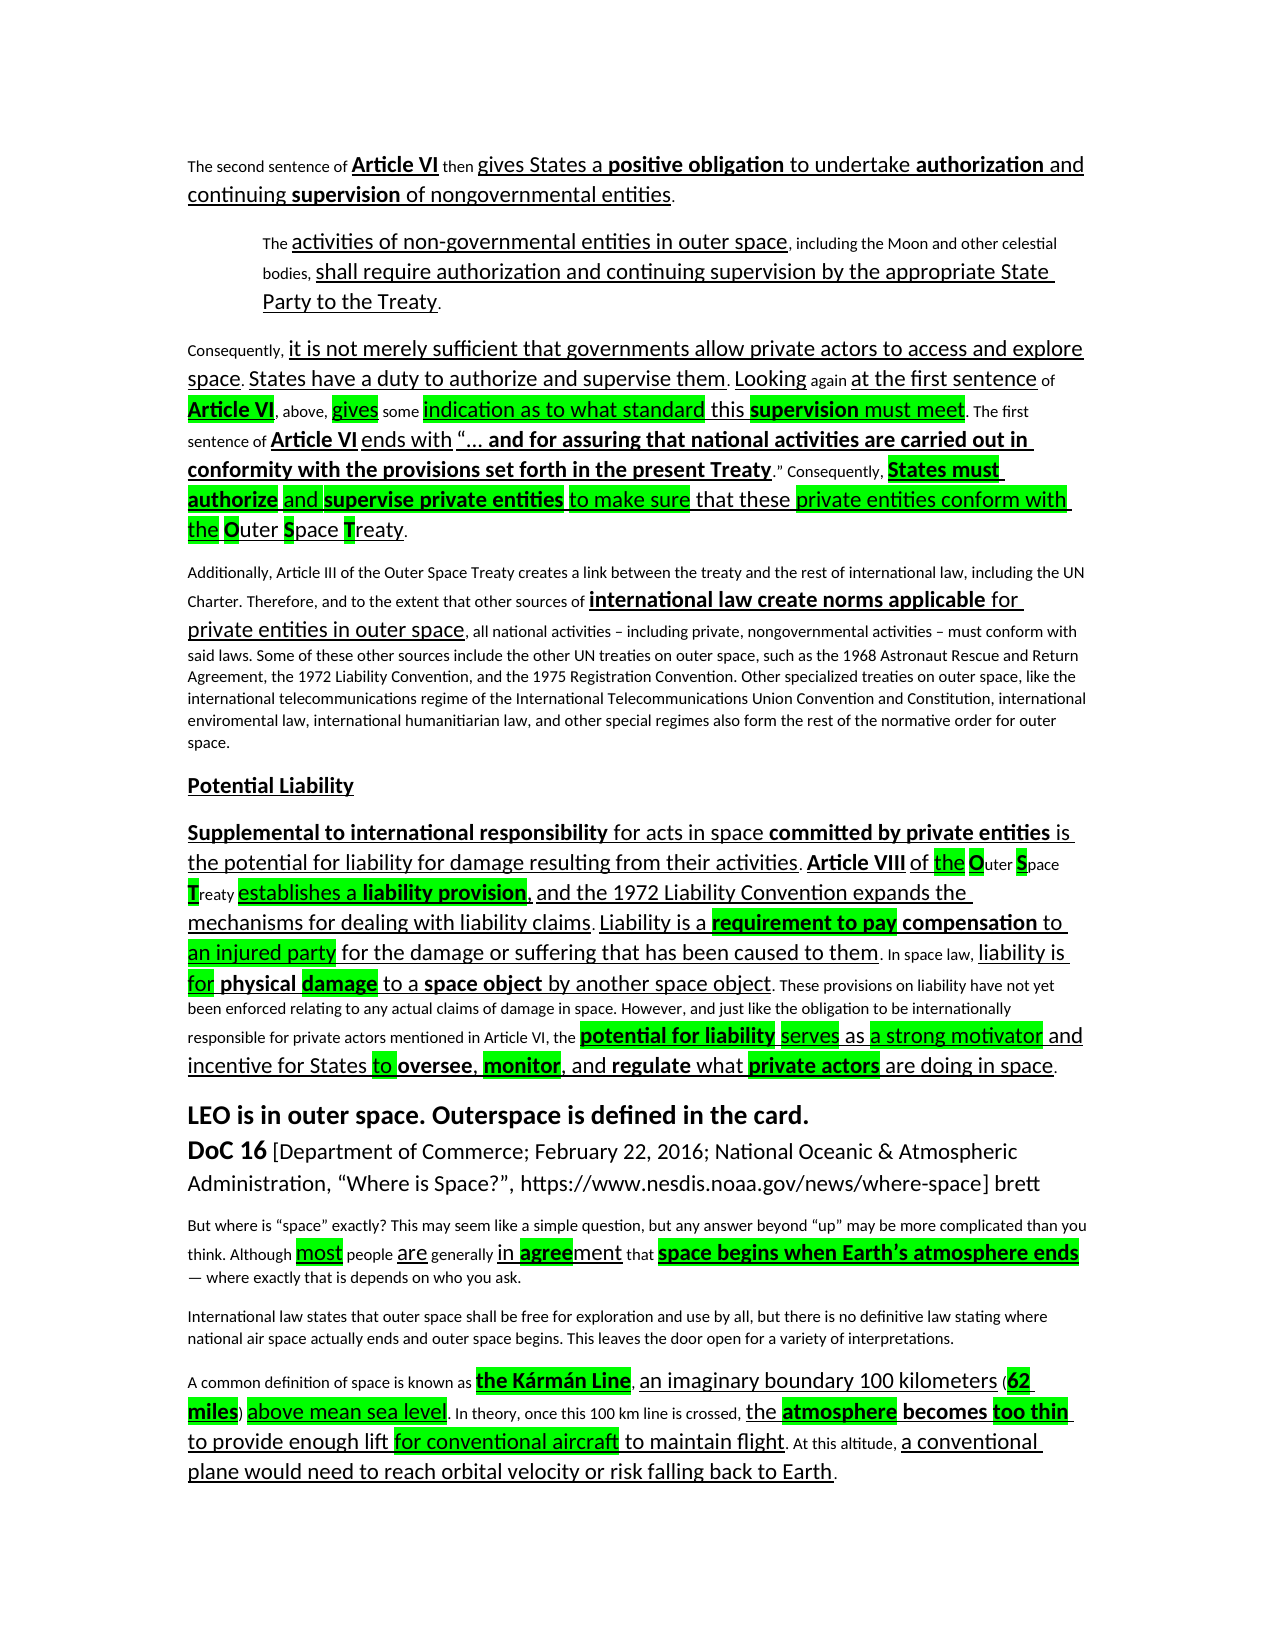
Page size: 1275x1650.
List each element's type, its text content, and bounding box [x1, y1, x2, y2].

text Potential Liability [187, 771, 1087, 799]
text DoC 16 [Department of Commerce; February 22, 2016; National Oceanic & Atmospheric Administration, “Where is Space?”, https://www.nesdis.noaa.gov/news/where-space] brett [187, 1133, 1087, 1197]
subtitle LEO is in outer space. Outerspace is defined in the card. [187, 1098, 1087, 1131]
text International law states that outer space shall be free for exploration and use by all, but there is no definitive law stating where national air space actually ends and outer space begins. This leaves the door open for a variety of interpretations. [187, 1306, 1087, 1348]
text Supplemental to international responsibility for acts in space committed by private entities is the potential for liability for damage resulting from their activities. Article VIII of the Outer Space Treaty establishes a liability provision, and the 1972 Liability Convention expands the mechanisms for dealing with liability claims. Liability is a requirement to pay compensation to an injured party for the damage or suffering that has been caused to them. In space law, liability is for physical damage to a space object by another space object. These provisions on liability have not yet been enforced relating to any actual claims of damage in space. However, and just like the obligation to be internationally responsible for private actors mentioned in Article VI, the potential for liability serves as a strong motivator and incentive for States to oversee, monitor, and regulate what private actors are doing in space. [187, 818, 1087, 1079]
text The second sentence of Article VI then gives States a positive obligation to undertake authorization and continuing supervision of nongovernmental entities. [187, 150, 1087, 208]
text Additionally, Article III of the Outer Space Treaty creates a link between the treaty and the rest of international law, including the UN Charter. Therefore, and to the extent that other sources of international law create norms applicable for private entities in outer space, all national activities – including private, nongovernmental activities – must conform with said laws. Some of these other sources include the other UN treaties on outer space, such as the 1968 Astronaut Rescue and Return Agreement, the 1972 Liability Convention, and the 1975 Registration Convention. Other specialized treaties on outer space, like the international telecommunications regime of the International Telecommunications Union Convention and Constitution, international enviromental law, international humanitiarian law, and other special regimes also form the rest of the normative order for outer space. [187, 562, 1087, 753]
text A common definition of space is known as the Kármán Line, an imaginary boundary 100 kilometers (62 miles) above mean sea level. In theory, once this 100 km line is crossed, the atmosphere becomes too thin to provide enough lift for conventional aircraft to maintain flight. At this altitude, a conventional plane would need to reach orbital velocity or risk falling back to Earth. [187, 1367, 1087, 1485]
text Consequently, it is not merely sufficient that governments allow private actors to access and explore space. States have a duty to authorize and supervise them. Looking again at the first sentence of Article VI, above, gives some indication as to what standard this supervision must meet. The first sentence of Article VI ends with “... and for assuring that national activities are carried out in conformity with the provisions set forth in the present Treaty.” Consequently, States must authorize and supervise private entities to make sure that these private entities conform with the Outer Space Treaty. [187, 334, 1087, 544]
text The activities of non-governmental entities in outer space, including the Moon and other celestial bodies, shall require authorization and continuing supervision by the appropriate State Party to the Treaty. [262, 227, 1087, 316]
text But where is “space” exactly? This may seem like a simple question, but any answer beyond “up” may be more complicated than you think. Although most people are generally in agreement that space begins when Earth’s atmosphere ends— where exactly that is depends on who you ask. [187, 1216, 1087, 1288]
